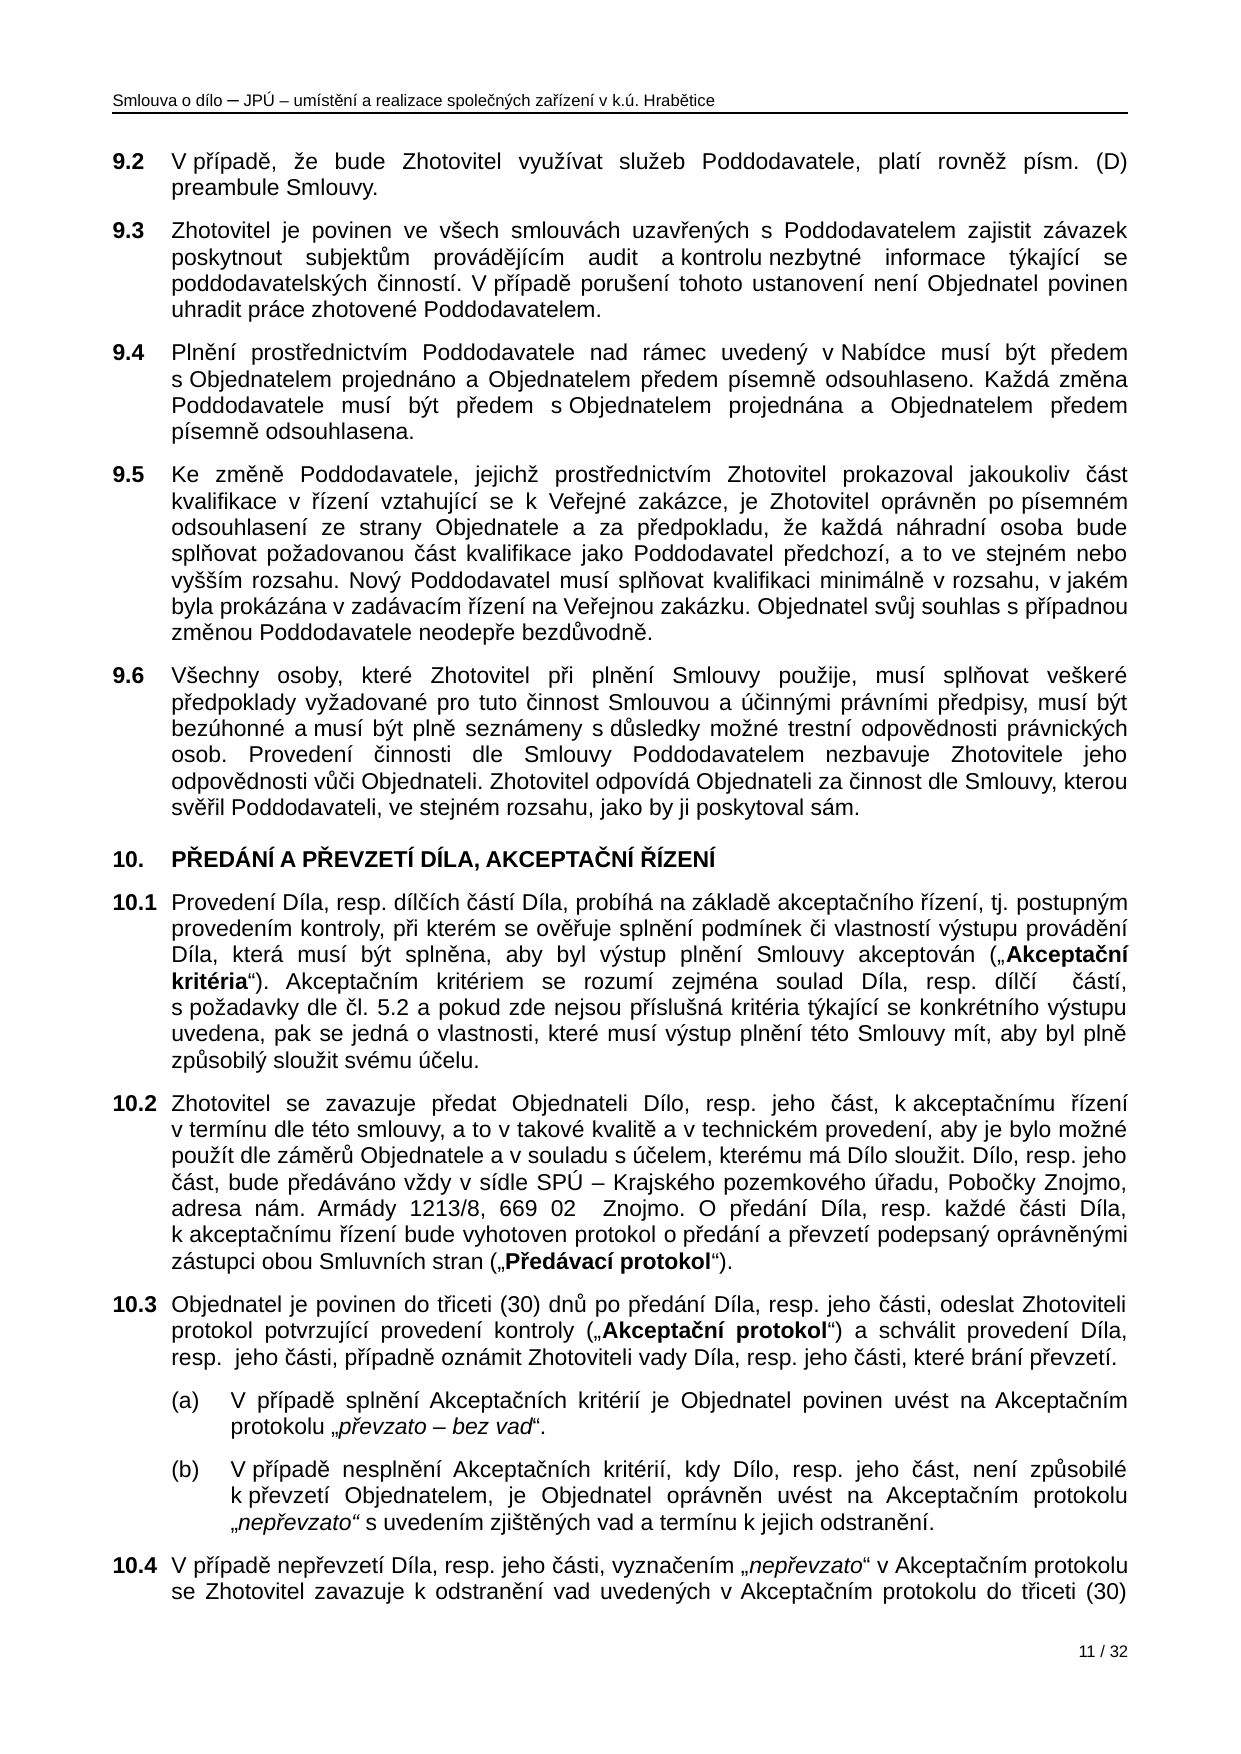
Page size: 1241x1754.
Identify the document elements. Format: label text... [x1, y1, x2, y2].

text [112, 1552, 1128, 1604]
text Objednatel je povinen do třiceti (30) dnů po předání Díla, resp. jeho části, odeslat Zhotoviteli protokol potvrzující provedení kontroly („Akceptační protokol“) a schválit provedení Díla, resp. jeho části, případně oznámit Zhotoviteli vady Díla, resp. jeho části, které brání převzetí. [112, 1291, 1128, 1370]
text Ke změně Poddodavatele, jejichž prostřednictvím Zhotovitel prokazoval jakoukoliv část kvalifikace v řízení vztahující se k Veřejné zakázce, je Zhotovitel oprávněn po písemném odsouhlasení ze strany Objednatele a za předpokladu, že každá náhradní osoba bude splňovat požadovanou část kvalifikace jako Poddodavatel předchozí, a to ve stejném nebo vyšším rozsahu. Nový Poddodavatel musí splňovat kvalifikaci minimálně v rozsahu, v jakém byla prokázána v zadávacím řízení na Veřejnou zakázku. Objednatel svůj souhlas s případnou změnou Poddodavatele neodepře bezdůvodně. [112, 461, 1128, 646]
text V případě, že bude Zhotovitel využívat služeb Poddodavatele, platí rovněž písm. (D) preambule Smlouvy. [112, 148, 1128, 200]
text Provedení Díla, resp. dílčích částí Díla, probíhá na základě akceptačního řízení, tj. postupným provedením kontroly, při kterém se ověřuje splnění podmínek či vlastností výstupu provádění Díla, která musí být splněna, aby byl výstup plnění Smlouvy akceptován („Akceptační kritéria“). Akceptačním kritériem se rozumí zejména soulad Díla, resp. dílčí částí, s požadavky dle čl. 5.2 a pokud zde nejsou příslušná kritéria týkající se konkrétního výstupu uvedena, pak se jedná o vlastnosti, které musí výstup plnění této Smlouvy mít, aby byl plně způsobilý sloužit svému účelu. [112, 888, 1128, 1073]
text Zhotovitel se zavazuje předat Objednateli Dílo, resp. jeho část, k akceptačnímu řízení v termínu dle této smlouvy, a to v takové kvalitě a v technickém provedení, aby je bylo možné použít dle záměrů Objednatele a v souladu s účelem, kterému má Dílo sloužit. Dílo, resp. jeho část, bude předáváno vždy v sídle SPÚ – Krajského pozemkového úřadu, Pobočky Znojmo, adresa nám. Armády 1213/8, 669 02 Znojmo. O předání Díla, resp. každé části Díla, k akceptačnímu řízení bude vyhotoven protokol o předání a převzetí podepsaný oprávněnými zástupci obou Smluvních stran („Předávací protokol“). [112, 1090, 1128, 1274]
text Plnění prostřednictvím Poddodavatele nad rámec uvedený v Nabídce musí být předem s Objednatelem projednáno a Objednatelem předem písemně odsouhlaseno. Každá změna Poddodavatele musí být předem s Objednatelem projednána a Objednatelem předem písemně odsouhlasena. [112, 339, 1128, 444]
text Všechny osoby, které Zhotovitel při plnění Smlouvy použije, musí splňovat veškeré předpoklady vyžadované pro tuto činnost Smlouvou a účinnými právními předpisy, musí být bezúhonné a musí být plně seznámeny s důsledky možné trestní odpovědnosti právnických osob. Provedení činnosti dle Smlouvy Poddodavatelem nezbavuje Zhotovitele jeho odpovědnosti vůči Objednateli. Zhotovitel odpovídá Objednateli za činnost dle Smlouvy, kterou svěřil Poddodavateli, ve stejném rozsahu, jako by ji poskytoval sám. [112, 662, 1128, 821]
text Zhotovitel je povinen ve všech smlouvách uzavřených s Poddodavatelem zajistit závazek poskytnout subjektům provádějícím audit a kontrolu nezbytné informace týkající se poddodavatelských činností. V případě porušení tohoto ustanovení není Objednatel povinen uhradit práce zhotovené Poddodavatelem. [112, 217, 1128, 322]
list V případě nesplnění Akceptačních kritérií, kdy Dílo, resp. jeho část, není způsobilé k převzetí Objednatelem, je Objednatel oprávněn uvést na Akceptačním protokolu „nepřevzato“ s uvedením zjištěných vad a termínu k jejich odstranění. [171, 1456, 1128, 1535]
text Předání a převzetí Díla, Akceptační řízení [112, 846, 1128, 872]
list V případě splnění Akceptačních kritérií je Objednatel povinen uvést na Akceptačním protokolu „převzato – bez vad“. [171, 1387, 1128, 1439]
